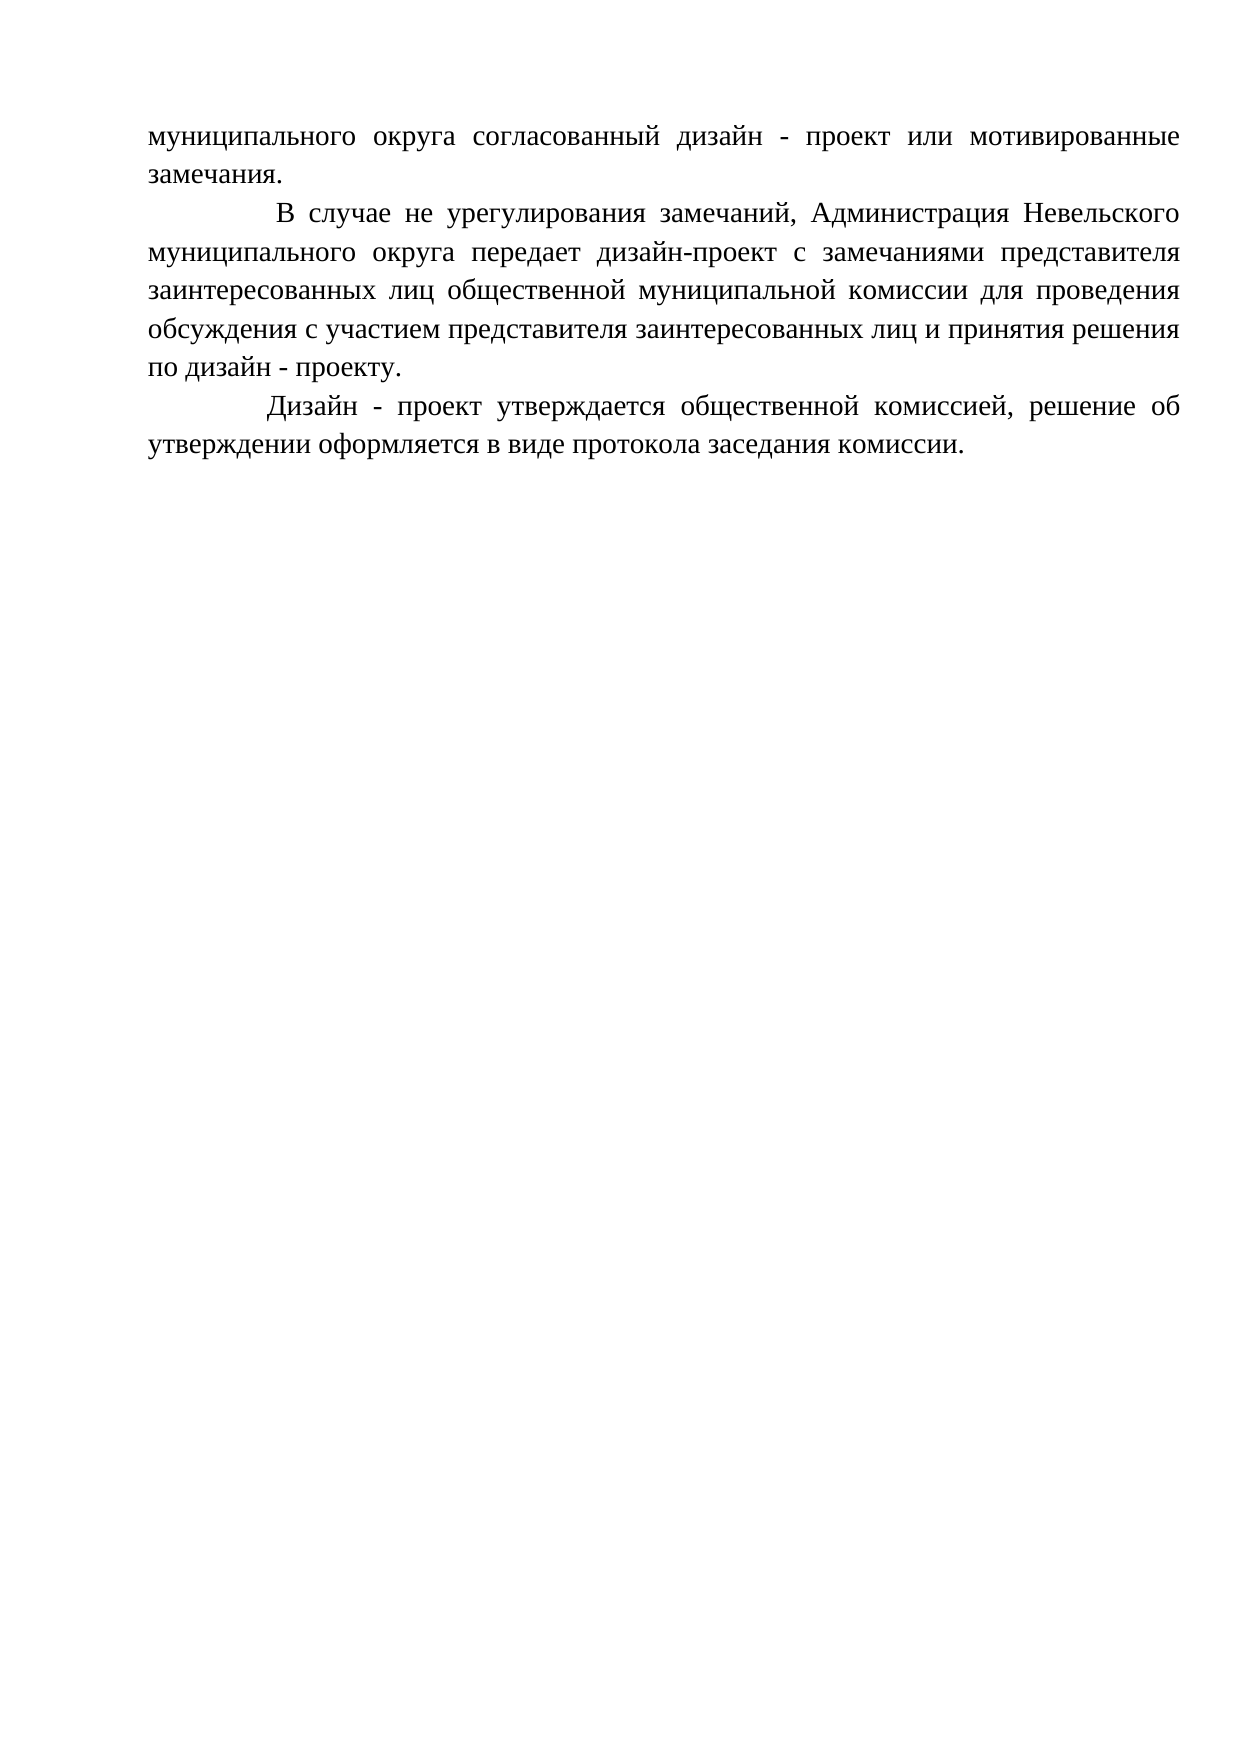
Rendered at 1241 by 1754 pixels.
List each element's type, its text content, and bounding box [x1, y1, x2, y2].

text Дизайн - проект утверждается общественной комиссией, решение об утверждении оформляется в виде протокола заседания комиссии. [148, 388, 1181, 460]
text В случае не урегулирования замечаний, Администрация Невельского муниципального округа передает дизайн-проект с замечаниями представителя заинтересованных лиц общественной муниципальной комиссии для проведения обсуждения с участием представителя заинтересованных лиц и принятия решения по дизайн - проекту. [148, 195, 1181, 383]
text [148, 118, 1181, 190]
